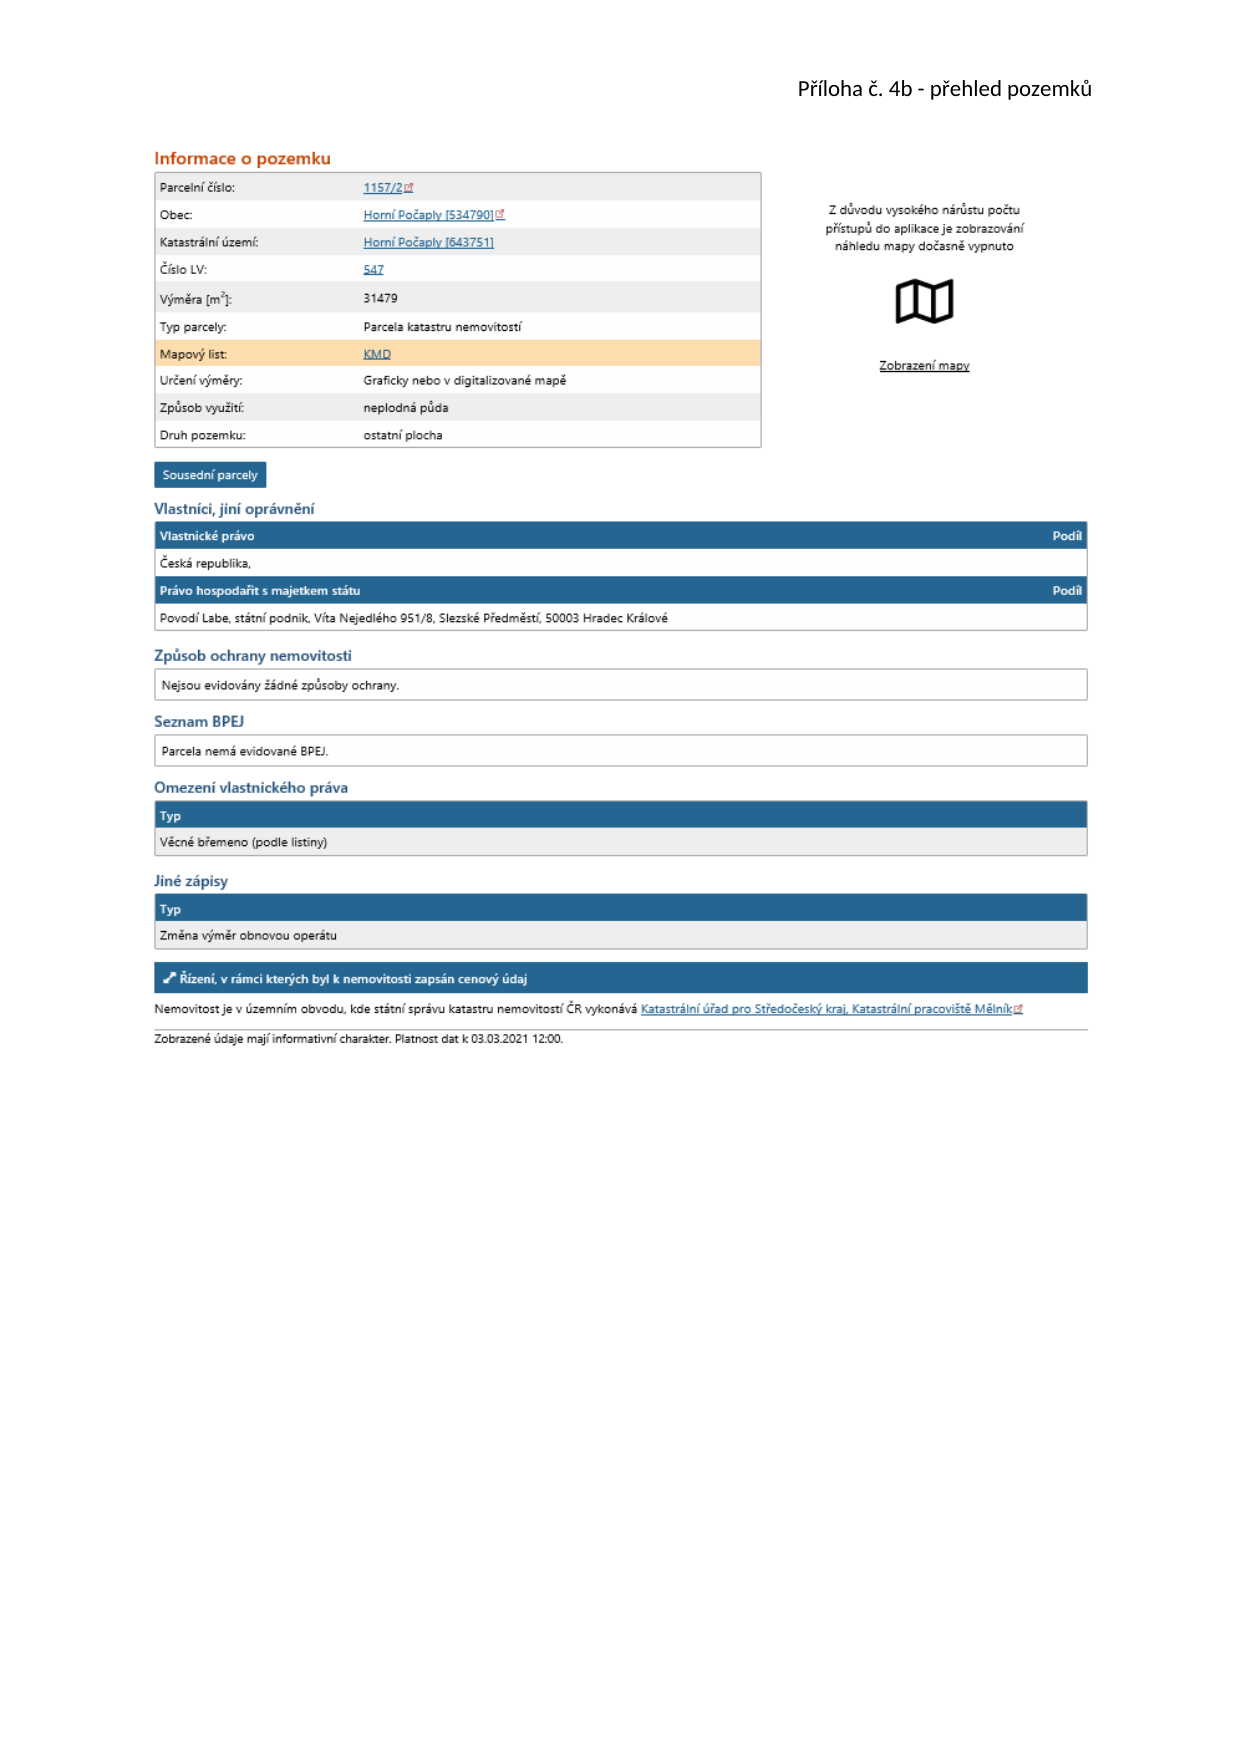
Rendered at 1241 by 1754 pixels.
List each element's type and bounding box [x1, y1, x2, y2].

picture [147, 147, 1093, 1053]
